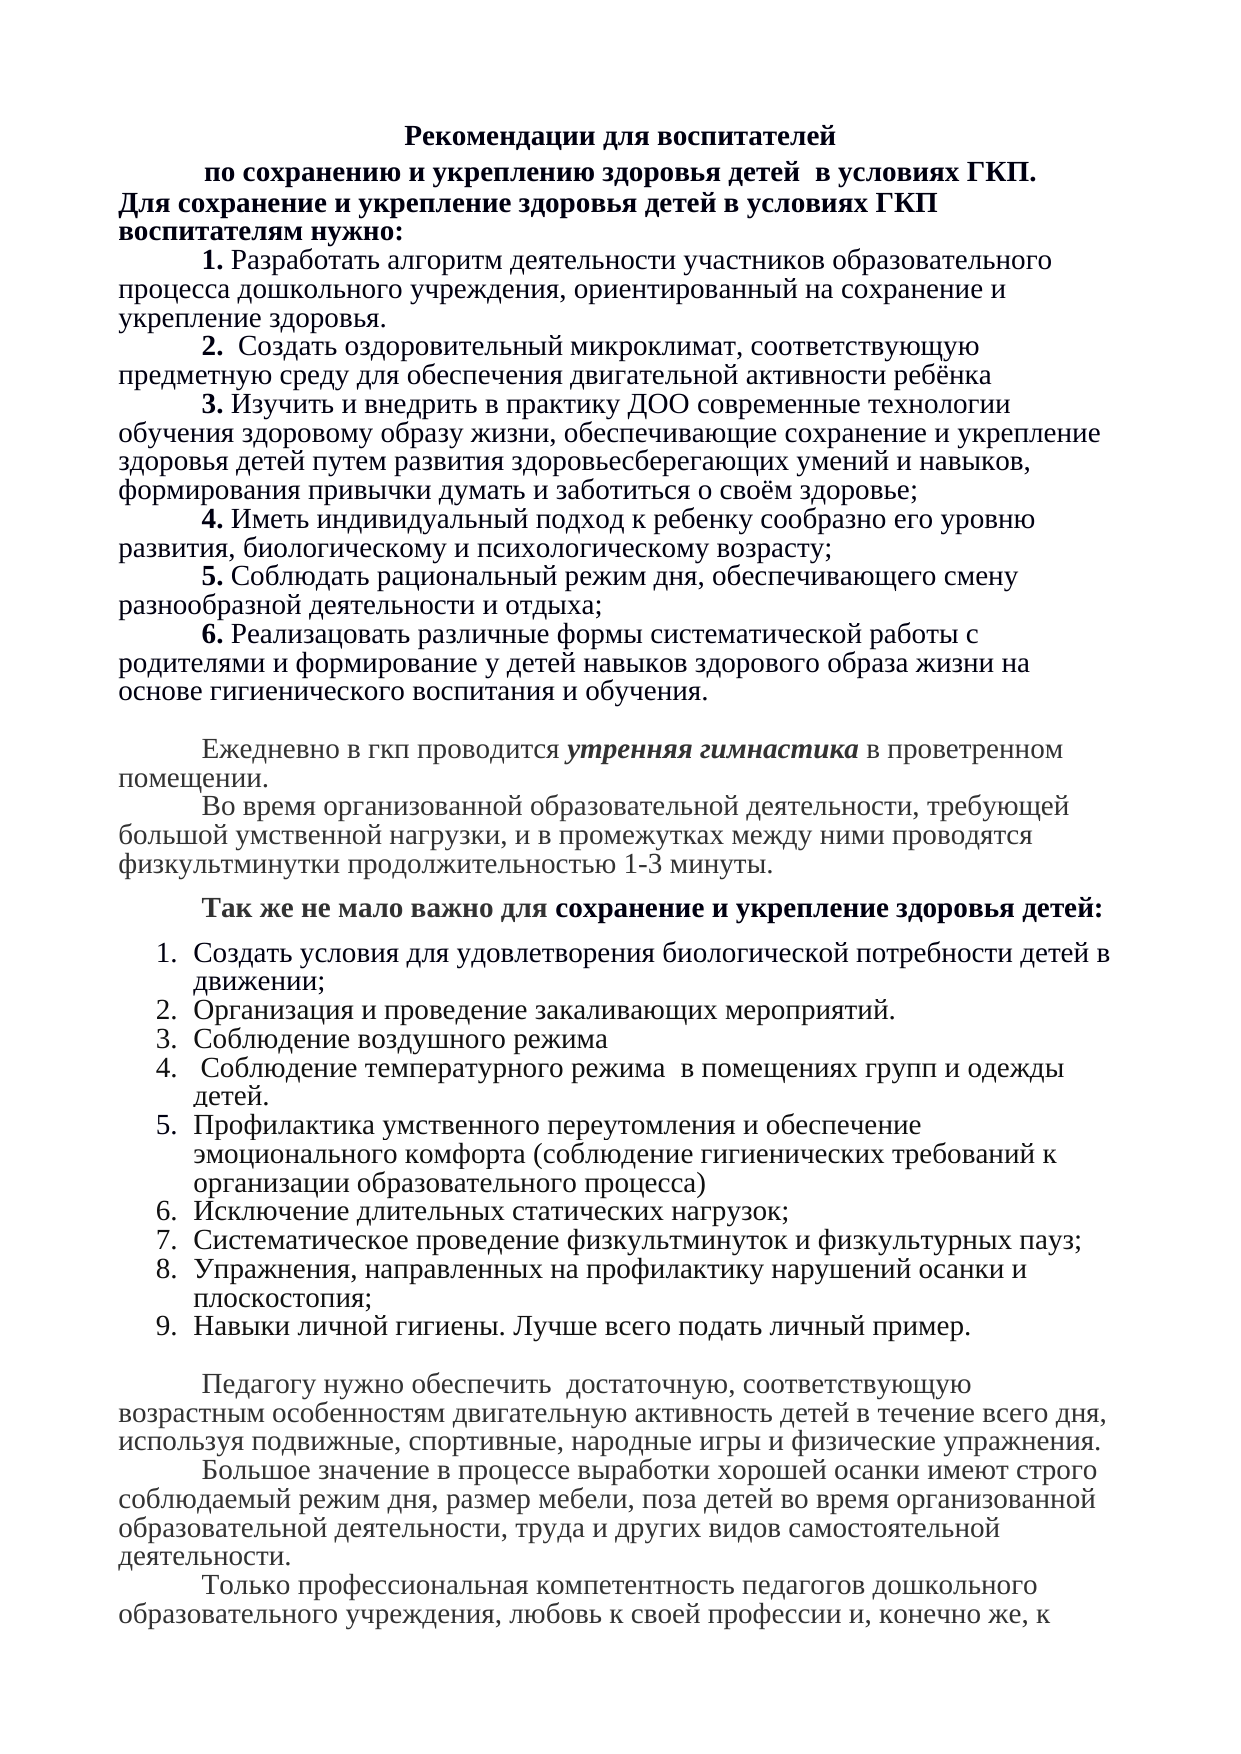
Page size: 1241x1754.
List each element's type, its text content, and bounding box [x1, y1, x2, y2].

list Организация и проведение закаливающих мероприятий. [156, 997, 1122, 1025]
list Соблюдение воздушного режима [156, 1025, 1122, 1054]
text Для сохранение и укрепление здоровья детей в условиях ГКП воспитателям нужно: [118, 189, 1122, 247]
text 2. Создать оздоровительный микроклимат, соответствующую предметную среду для обеспечения двигательной активности ребёнка [118, 333, 1122, 390]
list Создать условия для удовлетворения биологической потребности детей в движении; [156, 939, 1122, 997]
text по сохранению и укреплению здоровья детей в условиях ГКП. [118, 152, 1122, 189]
text 5. Соблюдать рациональный режим дня, обеспечивающего смену разнообразной деятельности и отдыха; [118, 563, 1122, 620]
text 6. Реализацовать различные формы систематической работы с родителями и формирование у детей навыков здорового образа жизни на основе гигиенического воспитания и обучения. [118, 620, 1122, 707]
text 3. Изучить и внедрить в практику ДОО современные технологии обучения здоровому образу жизни, обеспечивающие сохранение и укрепление здоровья детей путем развития здоровьесберегающих умений и навыков, формирования привычки думать и заботиться о своём здоровье; [118, 390, 1122, 505]
list Соблюдение температурного режима в помещениях групп и одежды детей. [156, 1054, 1122, 1112]
text Рекомендации для воспитателей [118, 118, 1122, 152]
list Исключение длительных статических нагрузок; [156, 1198, 1122, 1227]
list Упражнения, направленных на профилактику нарушений осанки и плоскостопия; [156, 1255, 1122, 1313]
text Ежедневно в гкп проводится утренняя гимнастика в проветренном помещении. [118, 735, 1122, 793]
list Профилактика умственного переутомления и обеспечение эмоционального комфорта (соблюдение гигиенических требований к организации образовательного процесса) [706, 1112, 1122, 1198]
text 4. Иметь индивидуальный подход к ребенку сообразно его уровню развития, биологическому и психологическому возрасту; [118, 505, 1122, 563]
text Во время организованной образовательной деятельности, требующей большой умственной нагрузки, и в промежутках между ними проводятся физкультминутки продолжительностью 1-3 минуты. [118, 793, 1122, 879]
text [118, 1572, 1122, 1629]
text Так же не мало важно для сохранение и укрепление здоровья детей: [118, 895, 1122, 923]
text 1. Разработать алгоритм деятельности участников образовательного процесса дошкольного учреждения, ориентированный на сохранение и укрепление здоровья. [118, 247, 1122, 333]
list Систематическое проведение физкультминуток и физкультурных пауз; [156, 1227, 1122, 1255]
list Навыки личной гигиены. Лучше всего подать личный пример. [156, 1313, 1122, 1342]
text Педагогу нужно обеспечить достаточную, соответствующую возрастным особенностям двигательную активность детей в течение всего дня, используя подвижные, спортивные, народные игры и физические упражнения. Большое значение в процессе выработки хорошей осанки имеют строго соблюдаемый режим дня, размер мебели, поза детей во время организованной образовательной деятельности, труда и других видов самостоятельной деятельности. [118, 1370, 1122, 1572]
